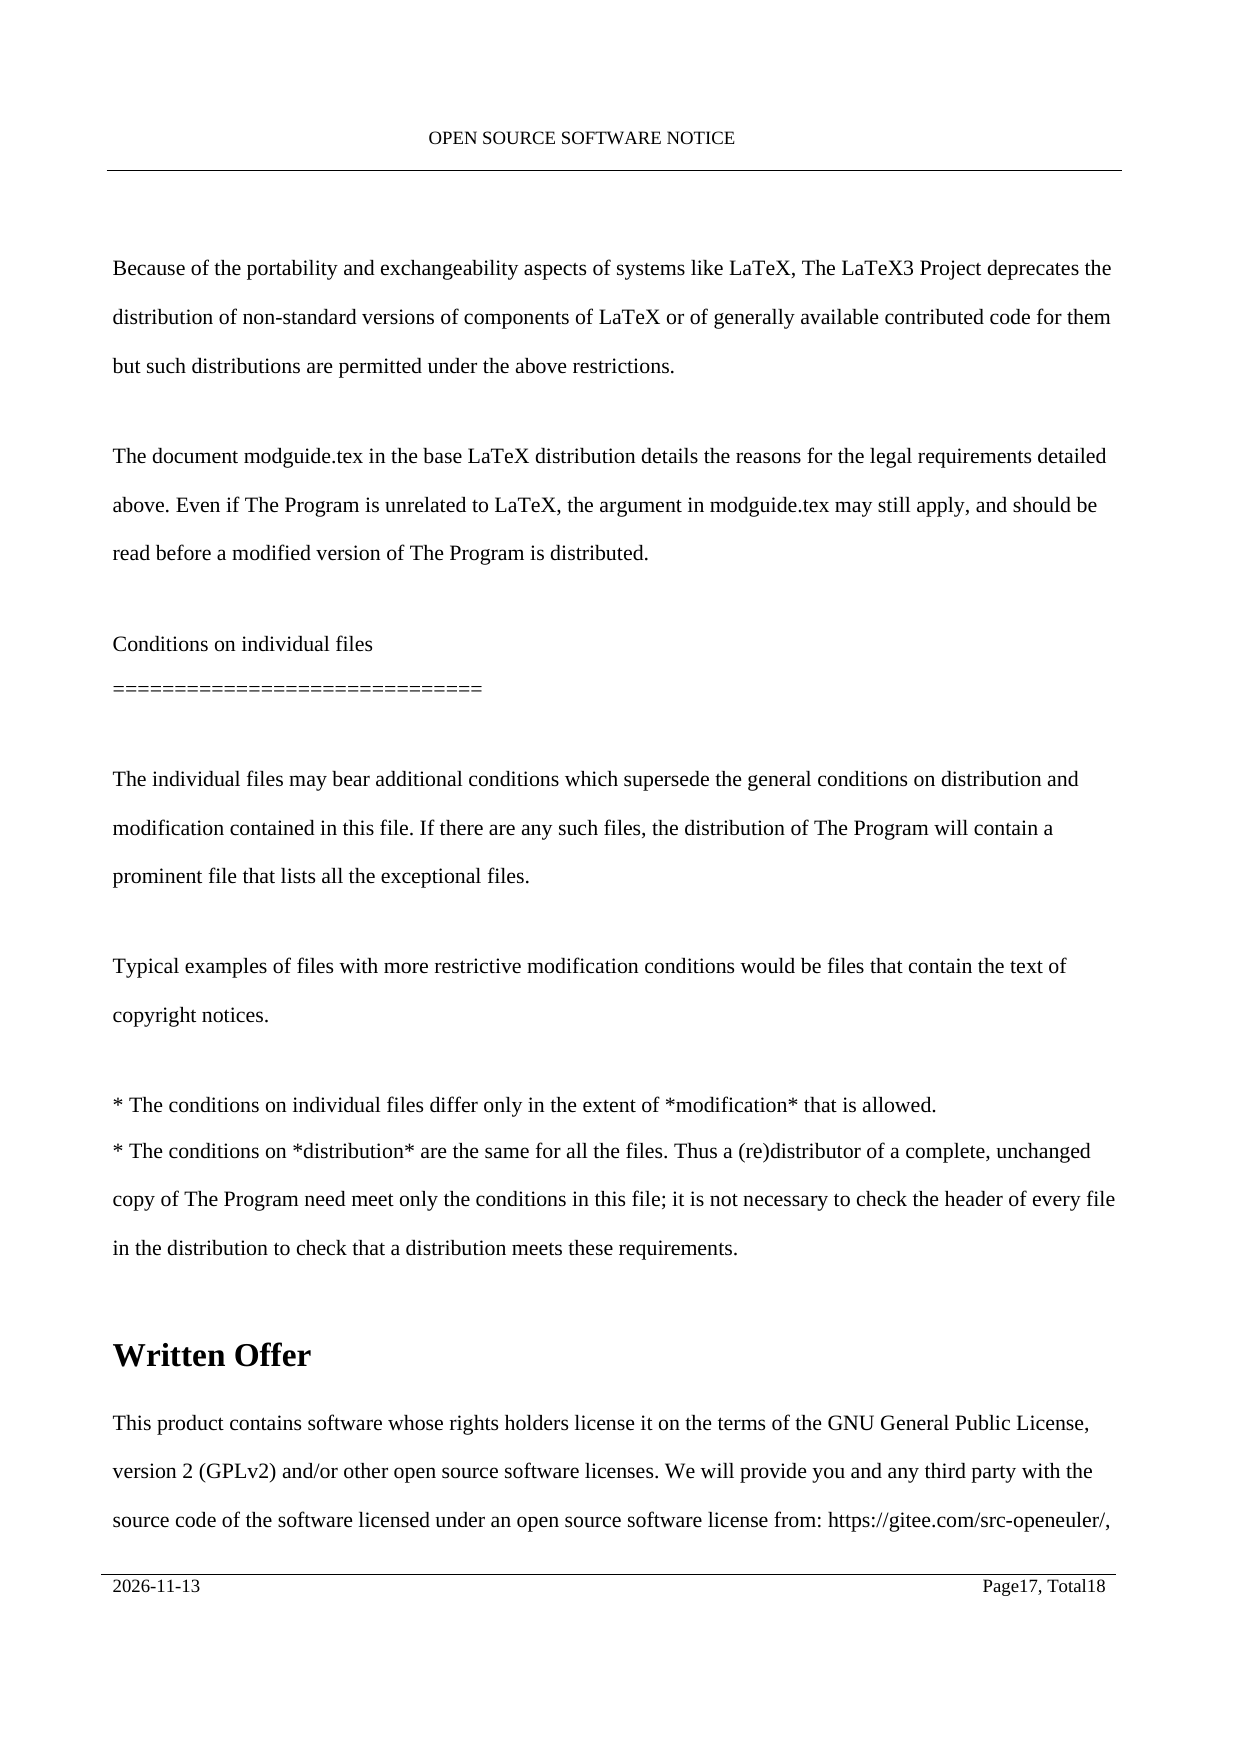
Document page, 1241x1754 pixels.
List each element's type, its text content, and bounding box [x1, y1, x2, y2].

text * The conditions on *distribution* are the same for all the files. Thus a (re)distributor of a complete, unchanged copy of The Program need meet only the conditions in this file; it is not necessary to check the header of every file in the distribution to check that a distribution meets these requirements. [112, 1134, 1128, 1264]
text Because of the portability and exchangeability aspects of systems like LaTeX, The LaTeX3 Project deprecates the distribution of non-standard versions of components of LaTeX or of generally available contributed code for them but such distributions are permitted under the above restrictions. [112, 251, 1128, 381]
text ============================== [112, 672, 1128, 704]
text Typical examples of files with more restrictive modification conditions would be files that contain the text of copyright notices. [112, 950, 1128, 1031]
text The individual files may bear additional conditions which supersede the general conditions on distribution and modification contained in this file. If there are any such files, the distribution of The Program will contain a prominent file that lists all the exceptional files. [112, 762, 1128, 892]
text Written Offer [112, 1322, 1128, 1387]
text Conditions on individual files [112, 627, 1128, 659]
text The document modguide.tex in the base LaTeX distribution details the reasons for the legal requirements detailed above. Even if The Program is unrelated to LaTeX, the argument in modguide.tex may still apply, and should be read before a modified version of The Program is distributed. [112, 439, 1128, 569]
text * The conditions on individual files differ only in the extent of *modification* that is allowed. [112, 1089, 1128, 1121]
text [112, 1406, 1128, 1536]
